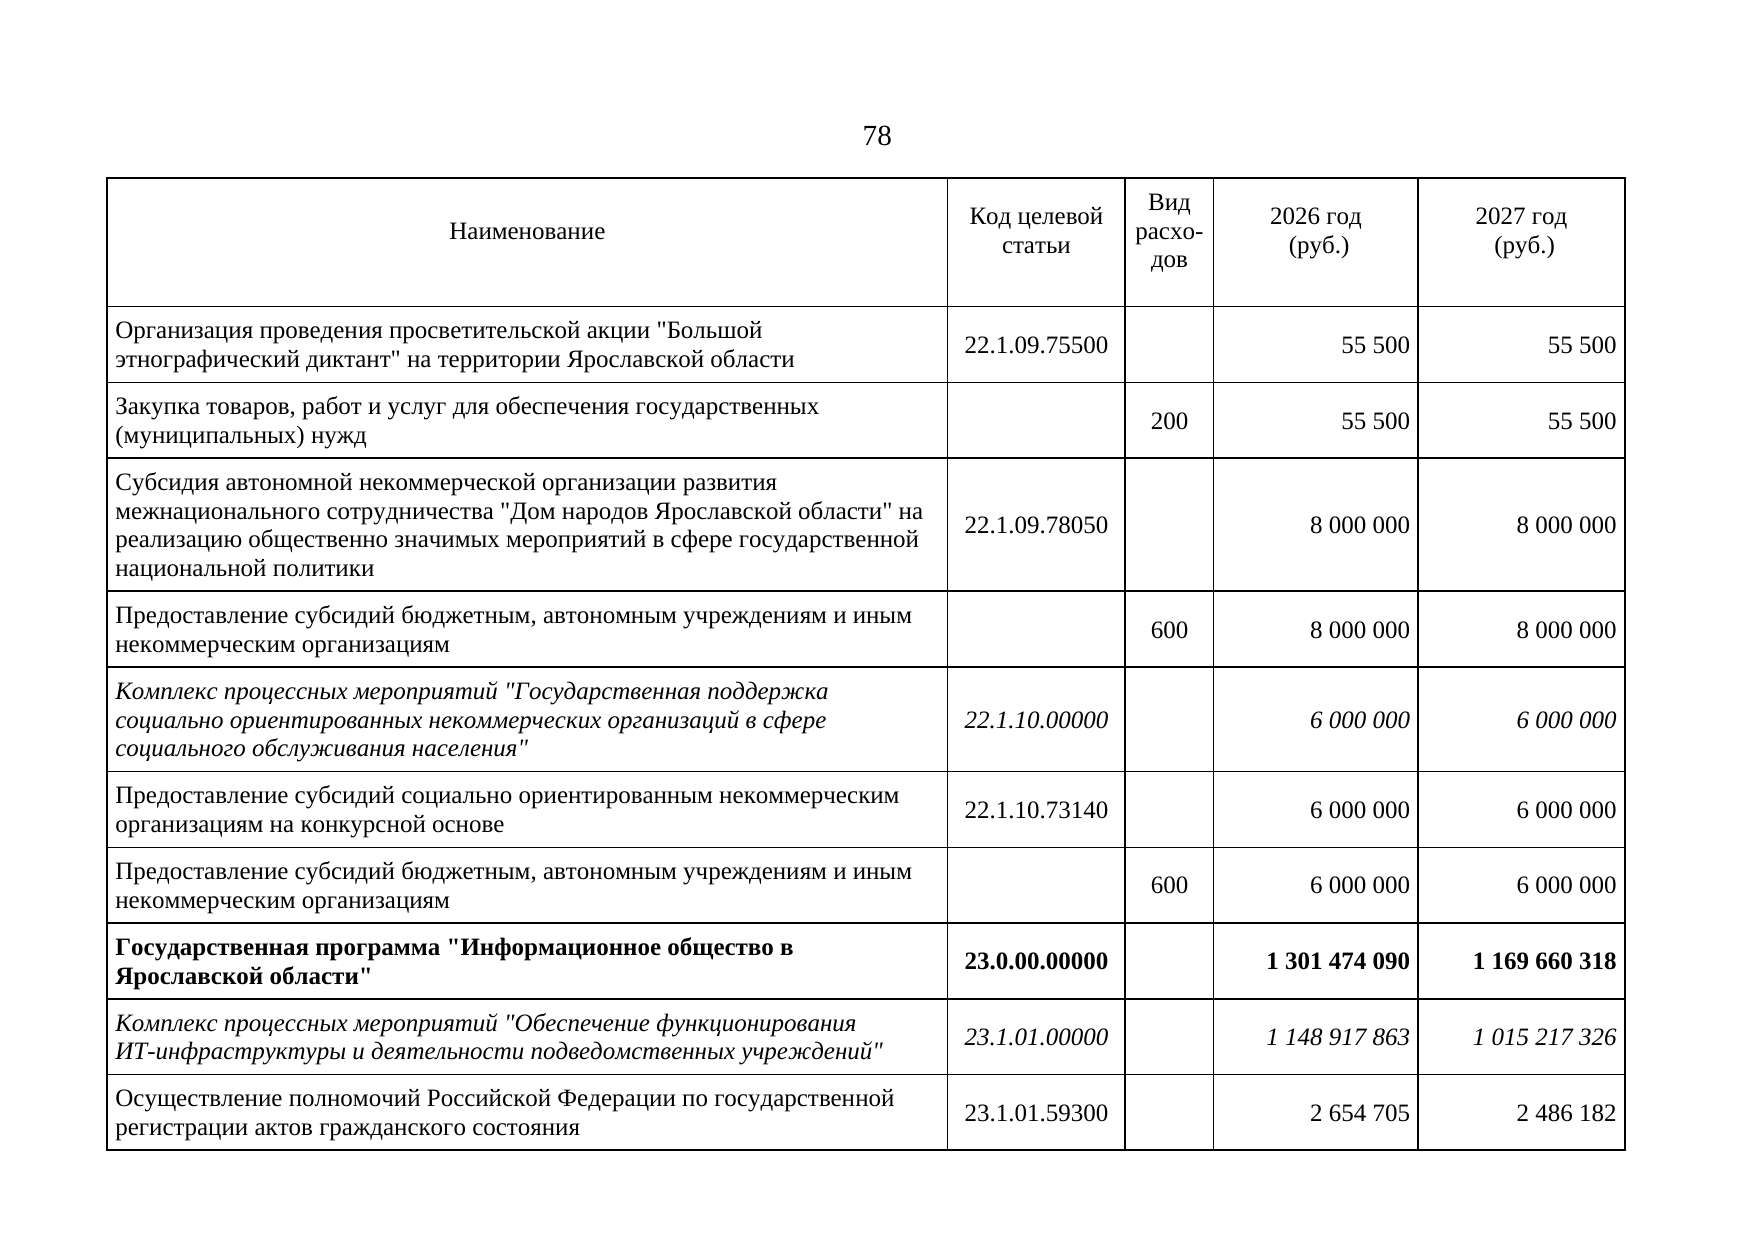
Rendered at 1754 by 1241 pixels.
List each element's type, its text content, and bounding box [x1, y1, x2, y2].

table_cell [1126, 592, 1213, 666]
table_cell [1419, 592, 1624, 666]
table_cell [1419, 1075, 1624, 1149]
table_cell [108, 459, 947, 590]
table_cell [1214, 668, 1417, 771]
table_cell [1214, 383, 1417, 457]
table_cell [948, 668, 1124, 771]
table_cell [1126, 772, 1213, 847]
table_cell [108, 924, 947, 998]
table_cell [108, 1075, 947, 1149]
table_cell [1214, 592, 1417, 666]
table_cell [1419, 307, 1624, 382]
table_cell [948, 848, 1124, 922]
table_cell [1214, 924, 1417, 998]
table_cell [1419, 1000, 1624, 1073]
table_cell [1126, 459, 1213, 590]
table_header 2026 год (руб.) [1214, 179, 1417, 306]
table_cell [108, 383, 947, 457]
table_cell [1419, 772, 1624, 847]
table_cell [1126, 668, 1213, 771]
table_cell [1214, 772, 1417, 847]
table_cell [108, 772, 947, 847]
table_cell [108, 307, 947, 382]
table_header Код целевой статьи [948, 179, 1124, 306]
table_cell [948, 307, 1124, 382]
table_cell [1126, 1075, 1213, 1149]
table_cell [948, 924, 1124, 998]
table_header 2027 год (руб.) [1419, 179, 1624, 306]
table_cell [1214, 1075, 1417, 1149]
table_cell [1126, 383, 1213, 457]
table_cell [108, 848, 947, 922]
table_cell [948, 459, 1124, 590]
table_header Вид расхо-дов [1126, 179, 1213, 306]
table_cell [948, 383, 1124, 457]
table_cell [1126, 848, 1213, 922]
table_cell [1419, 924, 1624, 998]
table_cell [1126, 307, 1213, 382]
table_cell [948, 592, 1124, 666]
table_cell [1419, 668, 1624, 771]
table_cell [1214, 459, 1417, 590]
table_header Наименование [108, 179, 947, 306]
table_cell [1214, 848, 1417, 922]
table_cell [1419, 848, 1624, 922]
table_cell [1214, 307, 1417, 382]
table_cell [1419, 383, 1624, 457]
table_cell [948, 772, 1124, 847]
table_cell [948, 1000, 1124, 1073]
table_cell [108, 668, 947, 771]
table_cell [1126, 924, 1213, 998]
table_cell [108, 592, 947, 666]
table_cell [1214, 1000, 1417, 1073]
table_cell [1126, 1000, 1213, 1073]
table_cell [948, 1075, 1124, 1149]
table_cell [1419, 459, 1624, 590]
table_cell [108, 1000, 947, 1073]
